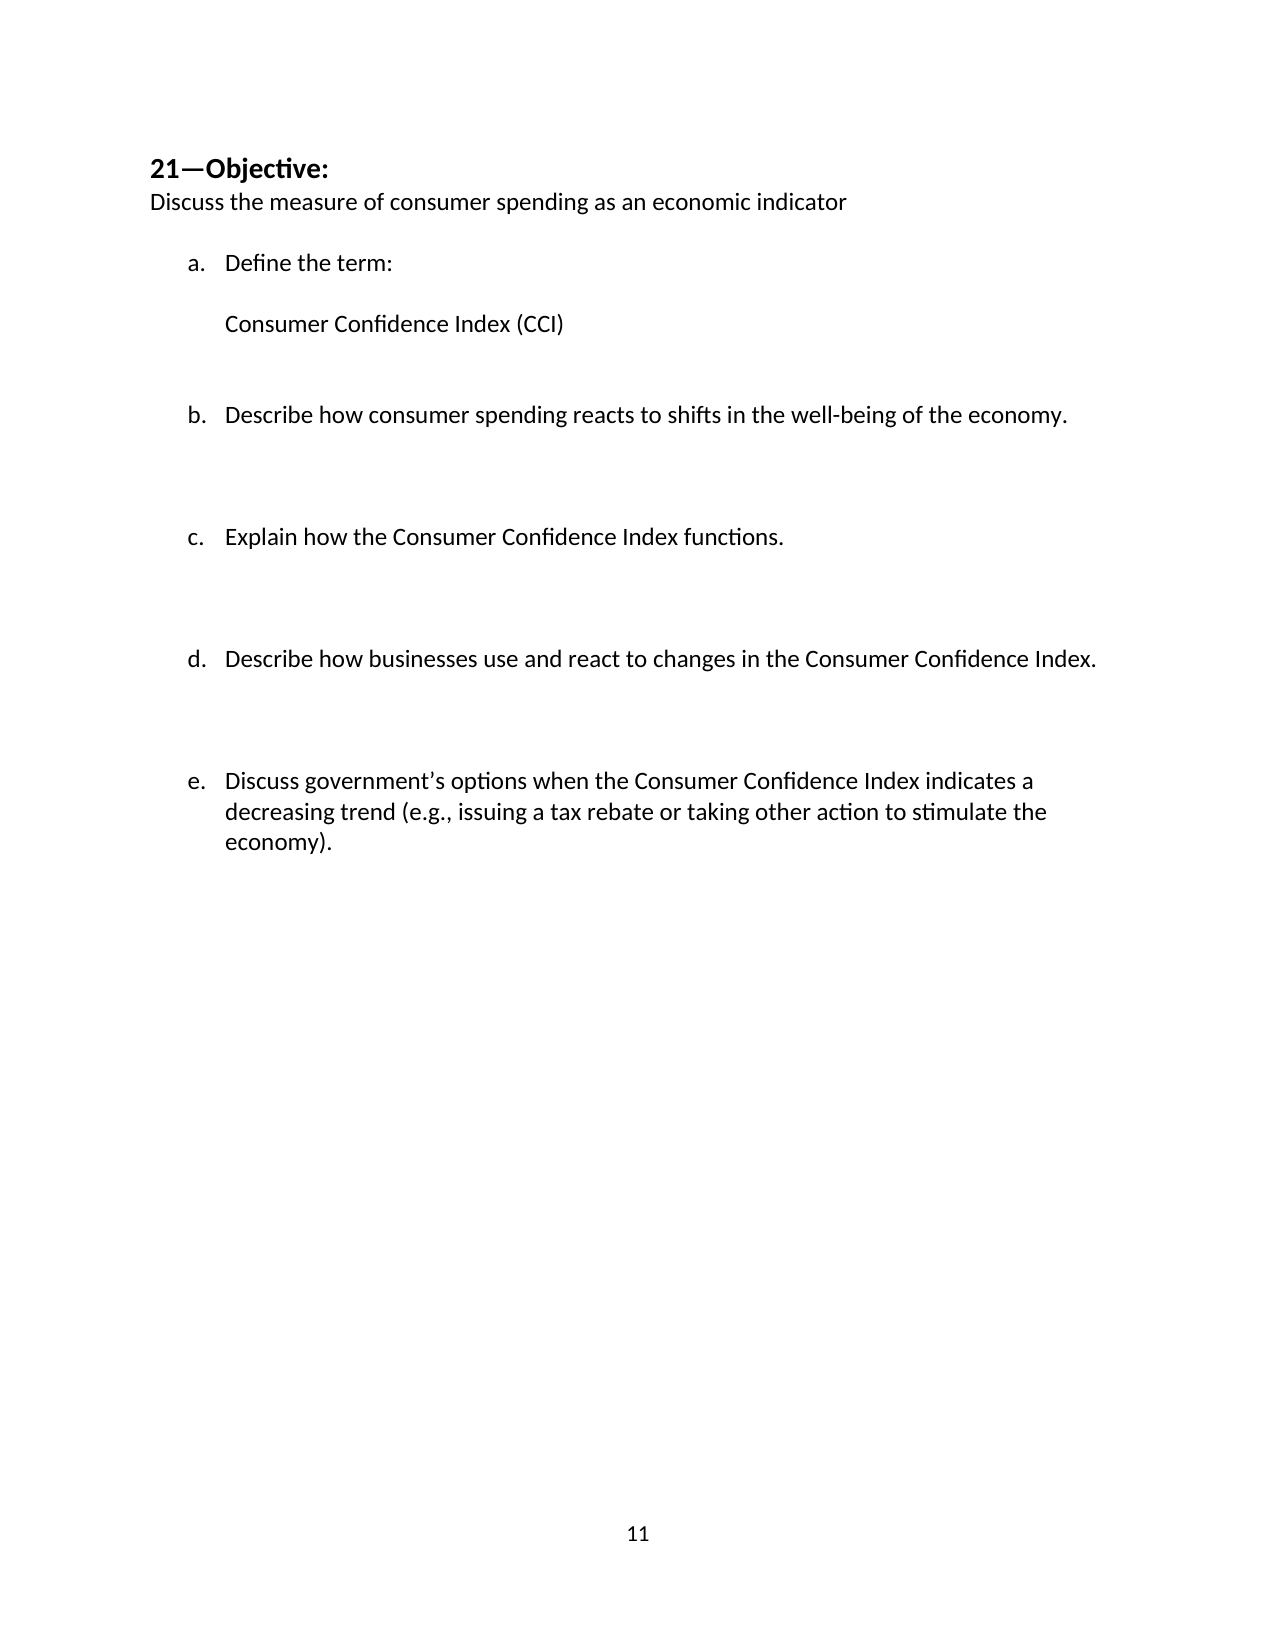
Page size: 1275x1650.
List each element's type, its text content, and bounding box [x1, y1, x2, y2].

list Discuss the measure of consumer spending as an economic indicator [150, 186, 1125, 216]
list Explain how the Consumer Confidence Index functions. [187, 521, 1125, 552]
list Describe how consumer spending reacts to shifts in the well-being of the economy. [187, 399, 1125, 430]
list 21—Objective: [150, 150, 1125, 186]
list Define the term: [187, 247, 1125, 277]
text Consumer Confidence Index (CCI) [225, 308, 1125, 338]
list Describe how businesses use and react to changes in the Consumer Confidence Index. [187, 643, 1125, 674]
list Discuss government’s options when the Consumer Confidence Index indicates a decreasing trend (e.g., issuing a tax rebate or taking other action to stimulate the economy). [187, 766, 1125, 857]
